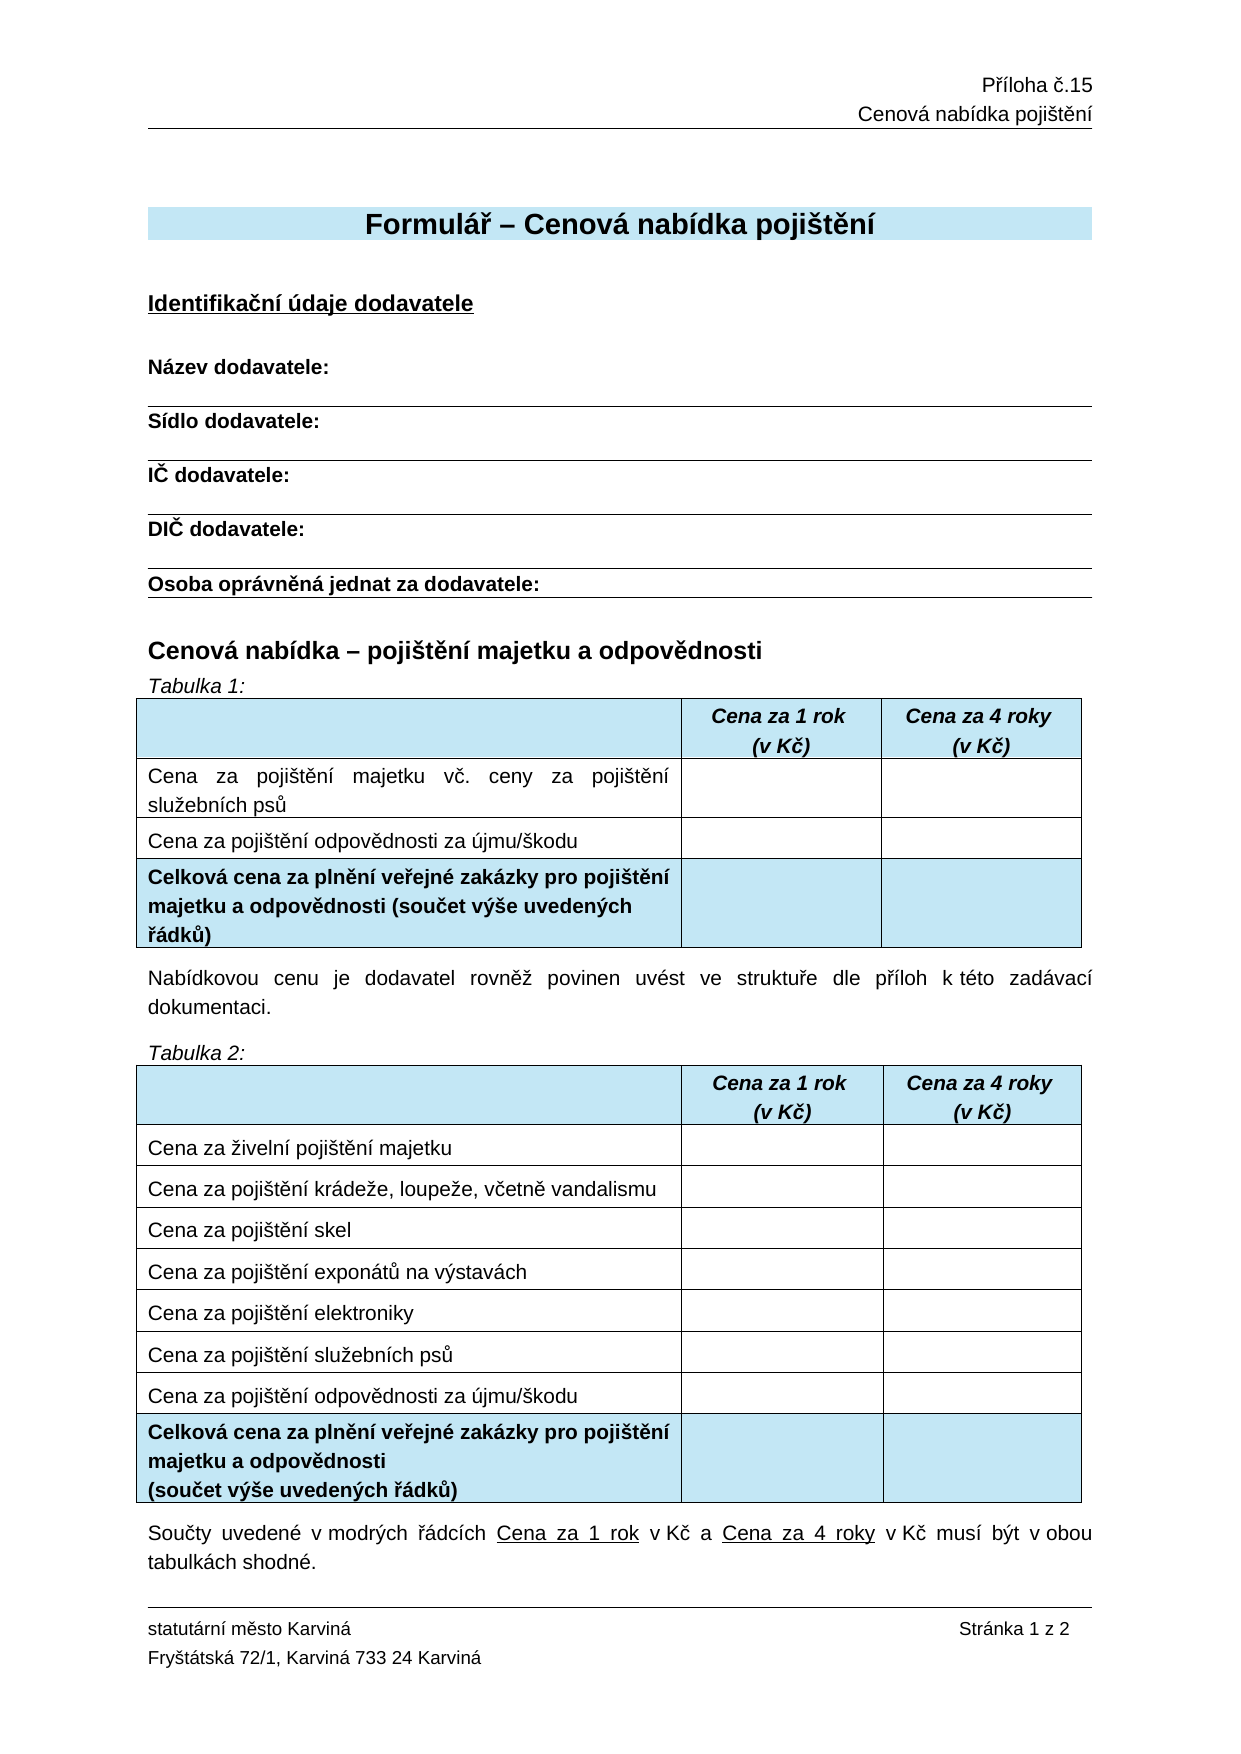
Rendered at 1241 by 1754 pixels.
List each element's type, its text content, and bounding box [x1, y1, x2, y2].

table_cell Cena za pojištění skel [137, 1208, 681, 1248]
text Identifikační údaje dodavatele [148, 290, 1109, 317]
table_cell [682, 1373, 883, 1413]
table_cell [682, 1249, 883, 1289]
text Tabulka 2: [148, 1031, 1092, 1064]
table_cell [682, 1414, 883, 1502]
table_header Cena za 4 roky (v Kč) [882, 699, 1081, 757]
table_header Cena za 1 rok (v Kč) [682, 699, 881, 757]
text Osoba oprávněná jednat za dodavatele: [148, 569, 1092, 597]
table_cell [682, 1166, 883, 1207]
table_cell Cena za pojištění služebních psů [137, 1332, 681, 1372]
table_cell Celková cena za plnění veřejné zakázky pro pojištění majetku a odpovědnosti (součet výše uvedených řádků) [137, 859, 681, 947]
table_cell Cena za pojištění odpovědnosti za újmu/škodu [137, 1373, 681, 1413]
table_cell Cena za pojištění krádeže, loupeže, včetně vandalismu [137, 1166, 681, 1207]
text IČ dodavatele: [148, 461, 1092, 489]
table_header Cena za 4 roky (v Kč) [884, 1066, 1081, 1124]
table_cell [882, 859, 1081, 947]
table_cell [682, 818, 881, 858]
table_cell [682, 759, 881, 817]
table_cell [682, 1290, 883, 1331]
table_cell [884, 1332, 1081, 1372]
table_cell [682, 1125, 883, 1165]
table_cell [884, 1166, 1081, 1207]
table_header [137, 699, 681, 757]
table_cell Cena za pojištění odpovědnosti za újmu/škodu [137, 818, 681, 858]
table_cell [882, 759, 1081, 817]
table_cell Cena za pojištění exponátů na výstavách [137, 1249, 681, 1289]
table_cell Cena za živelní pojištění majetku [137, 1125, 681, 1165]
table_cell [682, 1332, 883, 1372]
text Sídlo dodavatele: [148, 407, 1092, 435]
table_cell Cena za pojištění majetku vč. ceny za pojištění služebních psů [137, 759, 681, 817]
text Nabídkovou cenu je dodavatel rovněž povinen uvést ve struktuře dle příloh k této zadávací dokumentaci. [148, 960, 1092, 1019]
table_cell [884, 1208, 1081, 1248]
table_cell [884, 1373, 1081, 1413]
text Tabulka 1: [148, 665, 1092, 698]
table_cell Cena za pojištění elektroniky [137, 1290, 681, 1331]
table_cell [884, 1125, 1081, 1165]
table_cell Celková cena za plnění veřejné zakázky pro pojištění majetku a odpovědnosti (součet výše uvedených řádků) [137, 1414, 681, 1502]
table_cell [682, 859, 881, 947]
table_cell [884, 1414, 1081, 1502]
subtitle Formulář – Cenová nabídka pojištění [148, 207, 1092, 240]
text DIČ dodavatele: [148, 515, 1092, 543]
table_cell [682, 1208, 883, 1248]
subtitle Cenová nabídka – pojištění majetku a odpovědnosti [148, 636, 1092, 665]
table_header Cena za 1 rok (v Kč) [682, 1066, 883, 1124]
table_cell [882, 818, 1081, 858]
text Součty uvedené v modrých řádcích Cena za 1 rok v Kč a Cena za 4 roky v Kč musí být v obou tabulkách shodné. [148, 1515, 1092, 1574]
text Název dodavatele: [148, 355, 1092, 381]
table_cell [884, 1249, 1081, 1289]
table_header [137, 1066, 681, 1124]
table_cell [884, 1290, 1081, 1331]
